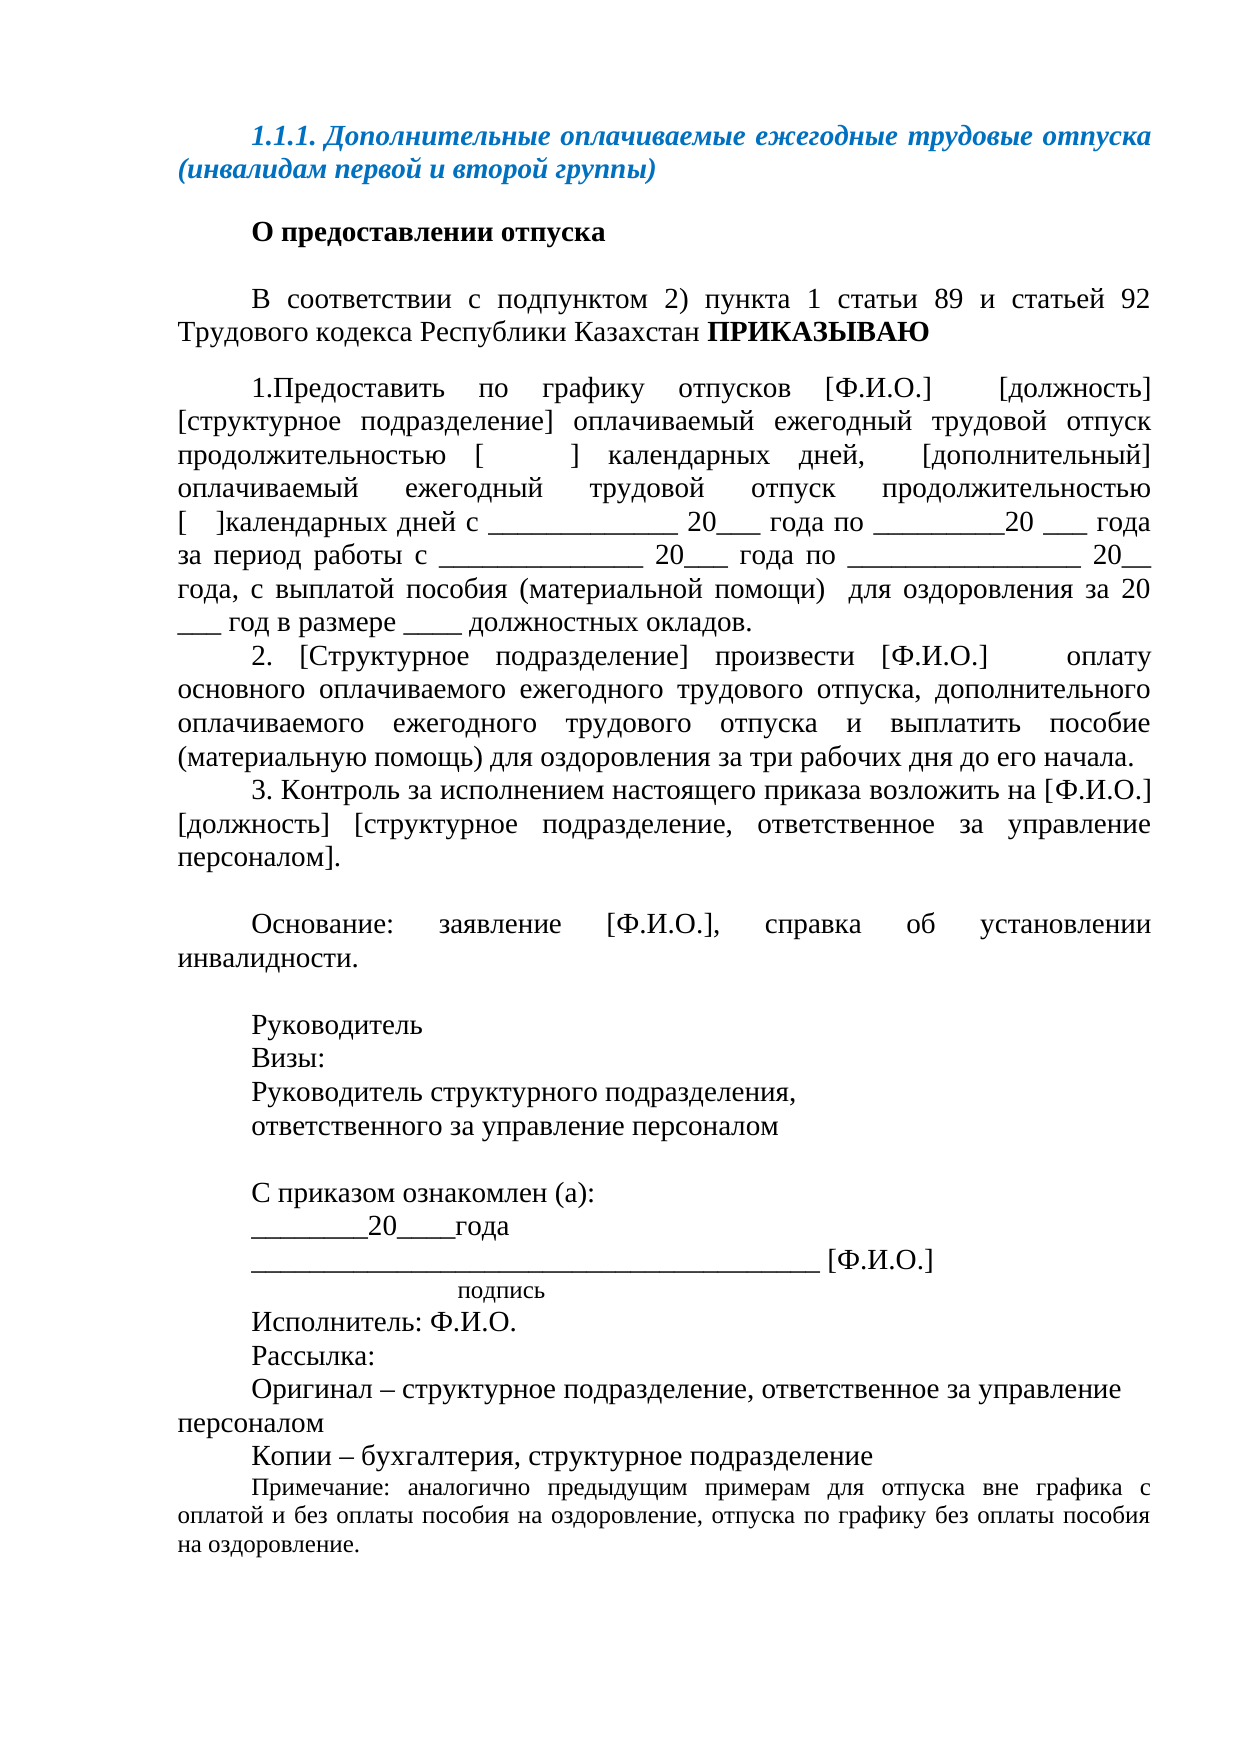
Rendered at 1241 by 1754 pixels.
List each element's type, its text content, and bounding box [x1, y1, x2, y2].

text Визы: [177, 1041, 1152, 1074]
text Руководитель структурного подразделения, [177, 1074, 1152, 1108]
text 1.Предоставить по графику отпусков [Ф.И.О.] [должность] [структурное подразделение] оплачиваемый ежегодный трудовой отпуск продолжительностью [ ] календарных дней, [дополнительный] оплачиваемый ежегодный трудовой отпуск продолжительностью [ ]календарных дней с _____________ 20___ года по _________20 ___ года за период работы с ______________ 20___ года по ________________ 20__ года, с выплатой пособия (материальной помощи) для оздоровления за 20 ___ год в размере ____ должностных окладов. [177, 370, 1152, 638]
text С приказом ознакомлен (а): [177, 1175, 1152, 1208]
text Рассылка: [177, 1338, 1152, 1371]
text Руководитель [177, 1007, 1152, 1041]
subtitle Дополнительные оплачиваемые ежегодные трудовые отпуска (инвалидам первой и второй группы) [177, 118, 1152, 185]
text Оригинал – структурное подразделение, ответственное за управление персоналом [177, 1371, 1152, 1438]
text О предоставлении отпуска [177, 214, 1152, 247]
text ответственного за управление персоналом [177, 1108, 1152, 1141]
text Копии – бухгалтерия, структурное подразделение [177, 1438, 1152, 1472]
list ________20____года [177, 1208, 1152, 1242]
list _______________________________________ [Ф.И.О.] [177, 1242, 1152, 1275]
text Примечание: аналогично предыдущим примерам для отпуска вне графика с оплатой и без оплаты пособия на оздоровление, отпуска по графику без оплаты пособия на оздоровление. [177, 1472, 1152, 1558]
text В соответствии с подпунктом 2) пункта 1 статьи 89 и статьей 92 Трудового кодекса Республики Казахстан ПРИКАЗЫВАЮ [177, 281, 1152, 348]
text Основание: заявление [Ф.И.О.], справка об установлении инвалидности. [177, 906, 1152, 973]
text 2. [Структурное подразделение] произвести [Ф.И.О.] оплату основного оплачиваемого ежегодного трудового отпуска, дополнительного оплачиваемого ежегодного трудового отпуска и выплатить пособие (материальную помощь) для оздоровления за три рабочих дня до его начала. [177, 638, 1152, 772]
list подпись [177, 1275, 1152, 1304]
text Исполнитель: Ф.И.О. [177, 1304, 1152, 1338]
text 3. Контроль за исполнением настоящего приказа возложить на [Ф.И.О.] [должность] [структурное подразделение, ответственное за управление персоналом]. [177, 772, 1152, 873]
